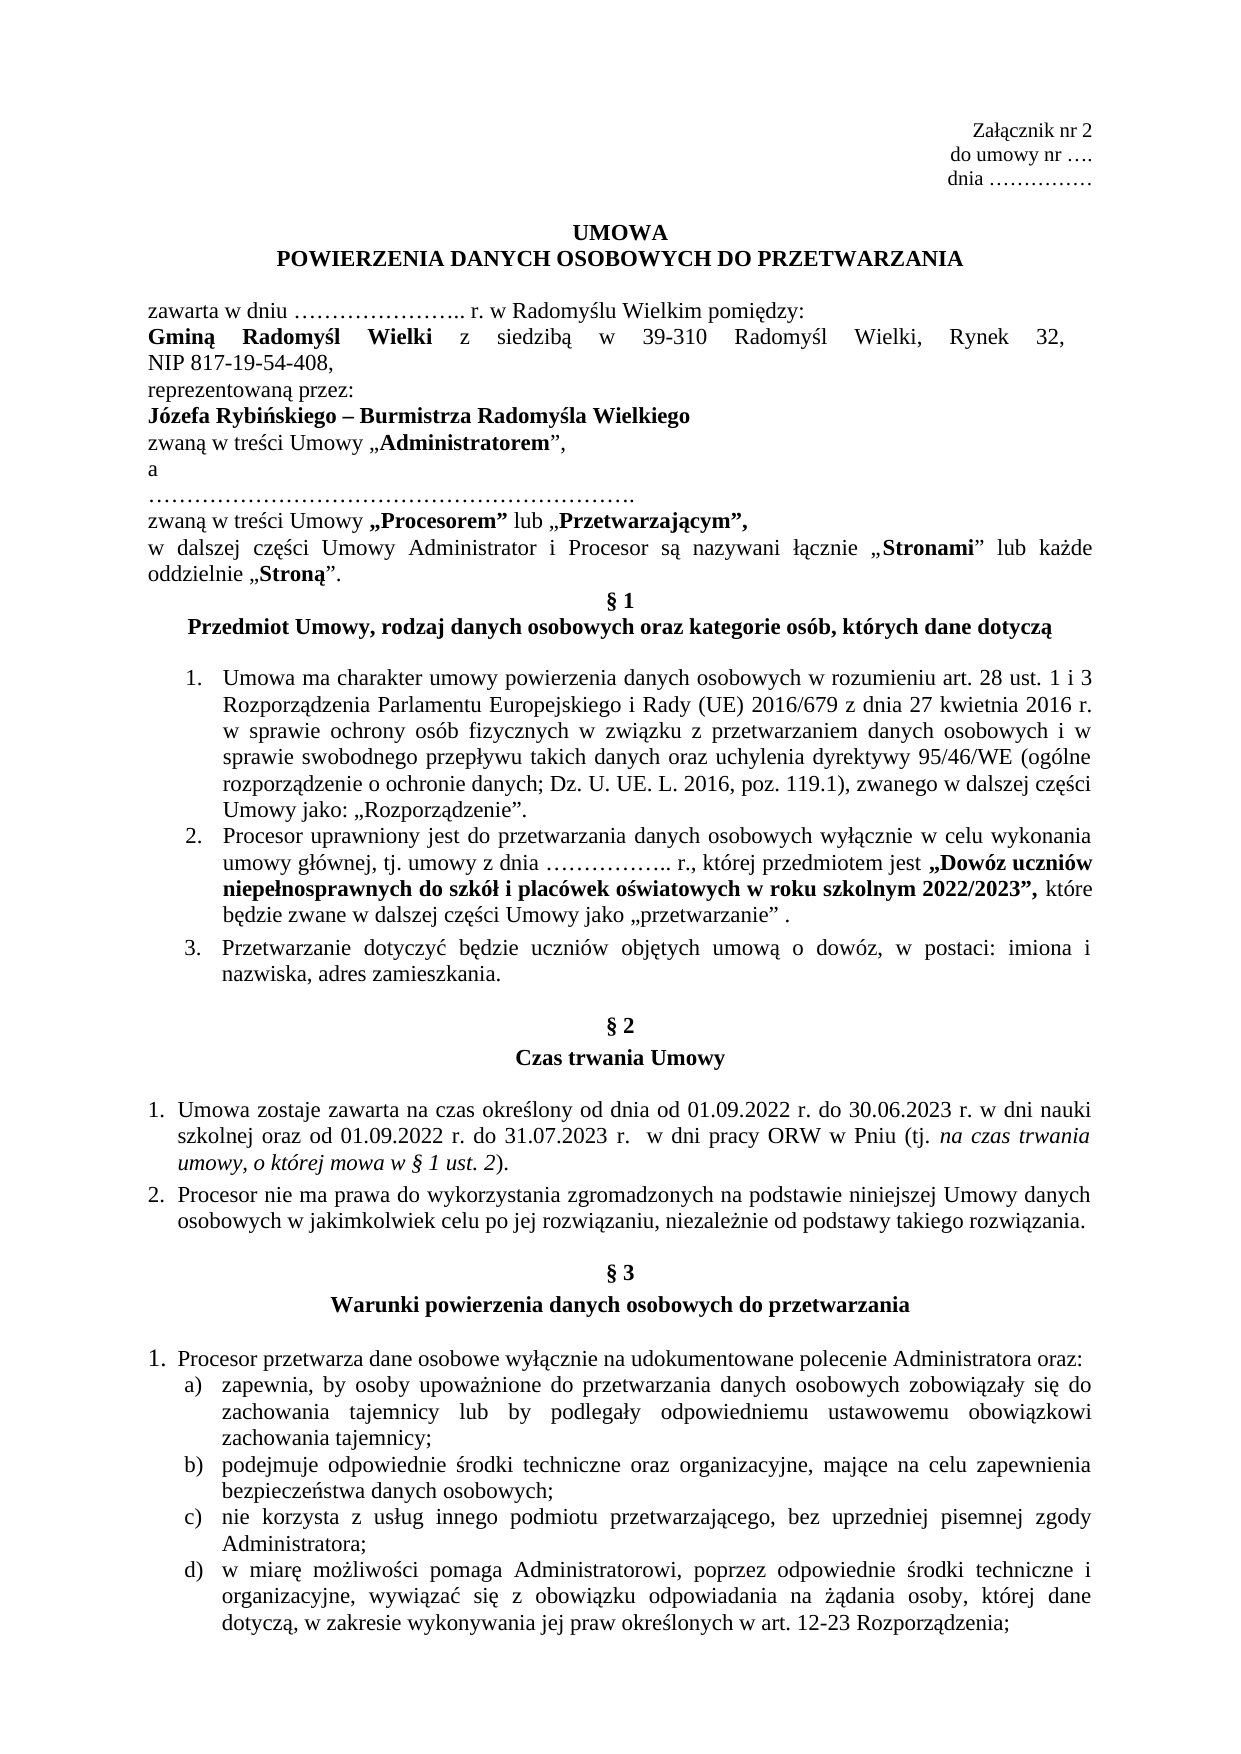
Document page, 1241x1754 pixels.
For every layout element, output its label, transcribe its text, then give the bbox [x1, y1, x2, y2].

list Procesor nie ma prawa do wykorzystania zgromadzonych na podstawie niniejszej Umowy danych osobowych w jakimkolwiek celu po jej rozwiązaniu, niezależnie od podstawy takiego rozwiązania. [148, 1181, 1092, 1234]
text a [148, 455, 1092, 481]
subtitle dnia …………… [148, 166, 1092, 190]
list zapewnia, by osoby upoważnione do przetwarzania danych osobowych zobowiązały się do zachowania tajemnicy lub by podlegały odpowiedniemu ustawowemu obowiązkowi zachowania tajemnicy; [184, 1372, 1092, 1451]
text Józefa Rybińskiego – Burmistrza Radomyśla Wielkiego [148, 402, 1092, 428]
subtitle Warunki powierzenia danych osobowych do przetwarzania [148, 1291, 1092, 1318]
subtitle do umowy nr …. [148, 142, 1092, 166]
list Przetwarzanie dotyczyć będzie uczniów objętych umową o dowóz, w postaci: imiona i nazwiska, adres zamieszkania. [184, 934, 1092, 987]
text ………………………………………………………. [148, 481, 1092, 508]
text w dalszej części Umowy Administrator i Procesor są nazywani łącznie „Stronami” lub każde oddzielnie „Stroną”. [148, 534, 1092, 587]
list Procesor przetwarza dane osobowe wyłącznie na udokumentowane polecenie Administratora oraz: [148, 1343, 1092, 1372]
text reprezentowaną przez: [148, 376, 1092, 402]
list Umowa ma charakter umowy powierzenia danych osobowych w rozumieniu art. 28 ust. 1 i 3 Rozporządzenia Parlamentu Europejskiego i Rady (UE) 2016/679 z dnia 27 kwietnia 2016 r. w sprawie ochrony osób fizycznych w związku z przetwarzaniem danych osobowych i w sprawie swobodnego przepływu takich danych oraz uchylenia dyrektywy 95/46/WE (ogólne rozporządzenie o ochronie danych; Dz. U. UE. L. 2016, poz. 119.1), zwanego w dalszej części Umowy jako: „Rozporządzenie”. [185, 664, 1092, 822]
list podejmuje odpowiednie środki techniczne oraz organizacyjne, mające na celu zapewnienia bezpieczeństwa danych osobowych; [184, 1451, 1092, 1503]
list Procesor uprawniony jest do przetwarzania danych osobowych wyłącznie w celu wykonania umowy głównej, tj. umowy z dnia …………….. r., której przedmiotem jest „Dowóz uczniów niepełnosprawnych do szkół i placówek oświatowych w roku szkolnym 2022/2023”, które będzie zwane w dalszej części Umowy jako „przetwarzanie” . [185, 822, 1092, 928]
subtitle UMOWA [148, 219, 1092, 245]
text Gminą Radomyśl Wielki z siedzibą w 39-310 Radomyśl Wielki, Rynek 32, NIP 817-19-54-408, [148, 323, 1092, 376]
subtitle Załącznik nr 2 [148, 118, 1092, 142]
text § 1 [148, 587, 1092, 613]
subtitle POWIERZENIA DANYCH OSOBOWYCH DO PRZETWARZANIA [148, 245, 1092, 272]
list w miarę możliwości pomaga Administratorowi, poprzez odpowiednie środki techniczne i organizacyjne, wywiązać się z obowiązku odpowiadania na żądania osoby, której dane dotyczą, w zakresie wykonywania jej praw określonych w art. 12-23 Rozporządzenia; [184, 1556, 1092, 1635]
list nie korzysta z usług innego podmiotu przetwarzającego, bez uprzedniej pisemnej zgody Administratora; [184, 1503, 1092, 1556]
text zwaną w treści Umowy „Procesorem” lub „Przetwarzającym”, [148, 508, 1092, 534]
text § 2 [148, 1012, 1092, 1038]
text zawarta w dniu ………………….. r. w Radomyślu Wielkim pomiędzy: [148, 297, 1092, 323]
subtitle Przedmiot Umowy, rodzaj danych osobowych oraz kategorie osób, których dane dotyczą [148, 613, 1092, 639]
list Umowa zostaje zawarta na czas określony od dnia od 01.09.2022 r. do 30.06.2023 r. w dni nauki szkolnej oraz od 01.09.2022 r. do 31.07.2023 r. w dni pracy ORW w Pniu (tj. na czas trwania umowy, o której mowa w § 1 ust. 2). [148, 1096, 1092, 1175]
subtitle Czas trwania Umowy [148, 1044, 1092, 1071]
text § 3 [148, 1259, 1092, 1285]
text zwaną w treści Umowy „Administratorem”, [148, 428, 1092, 455]
